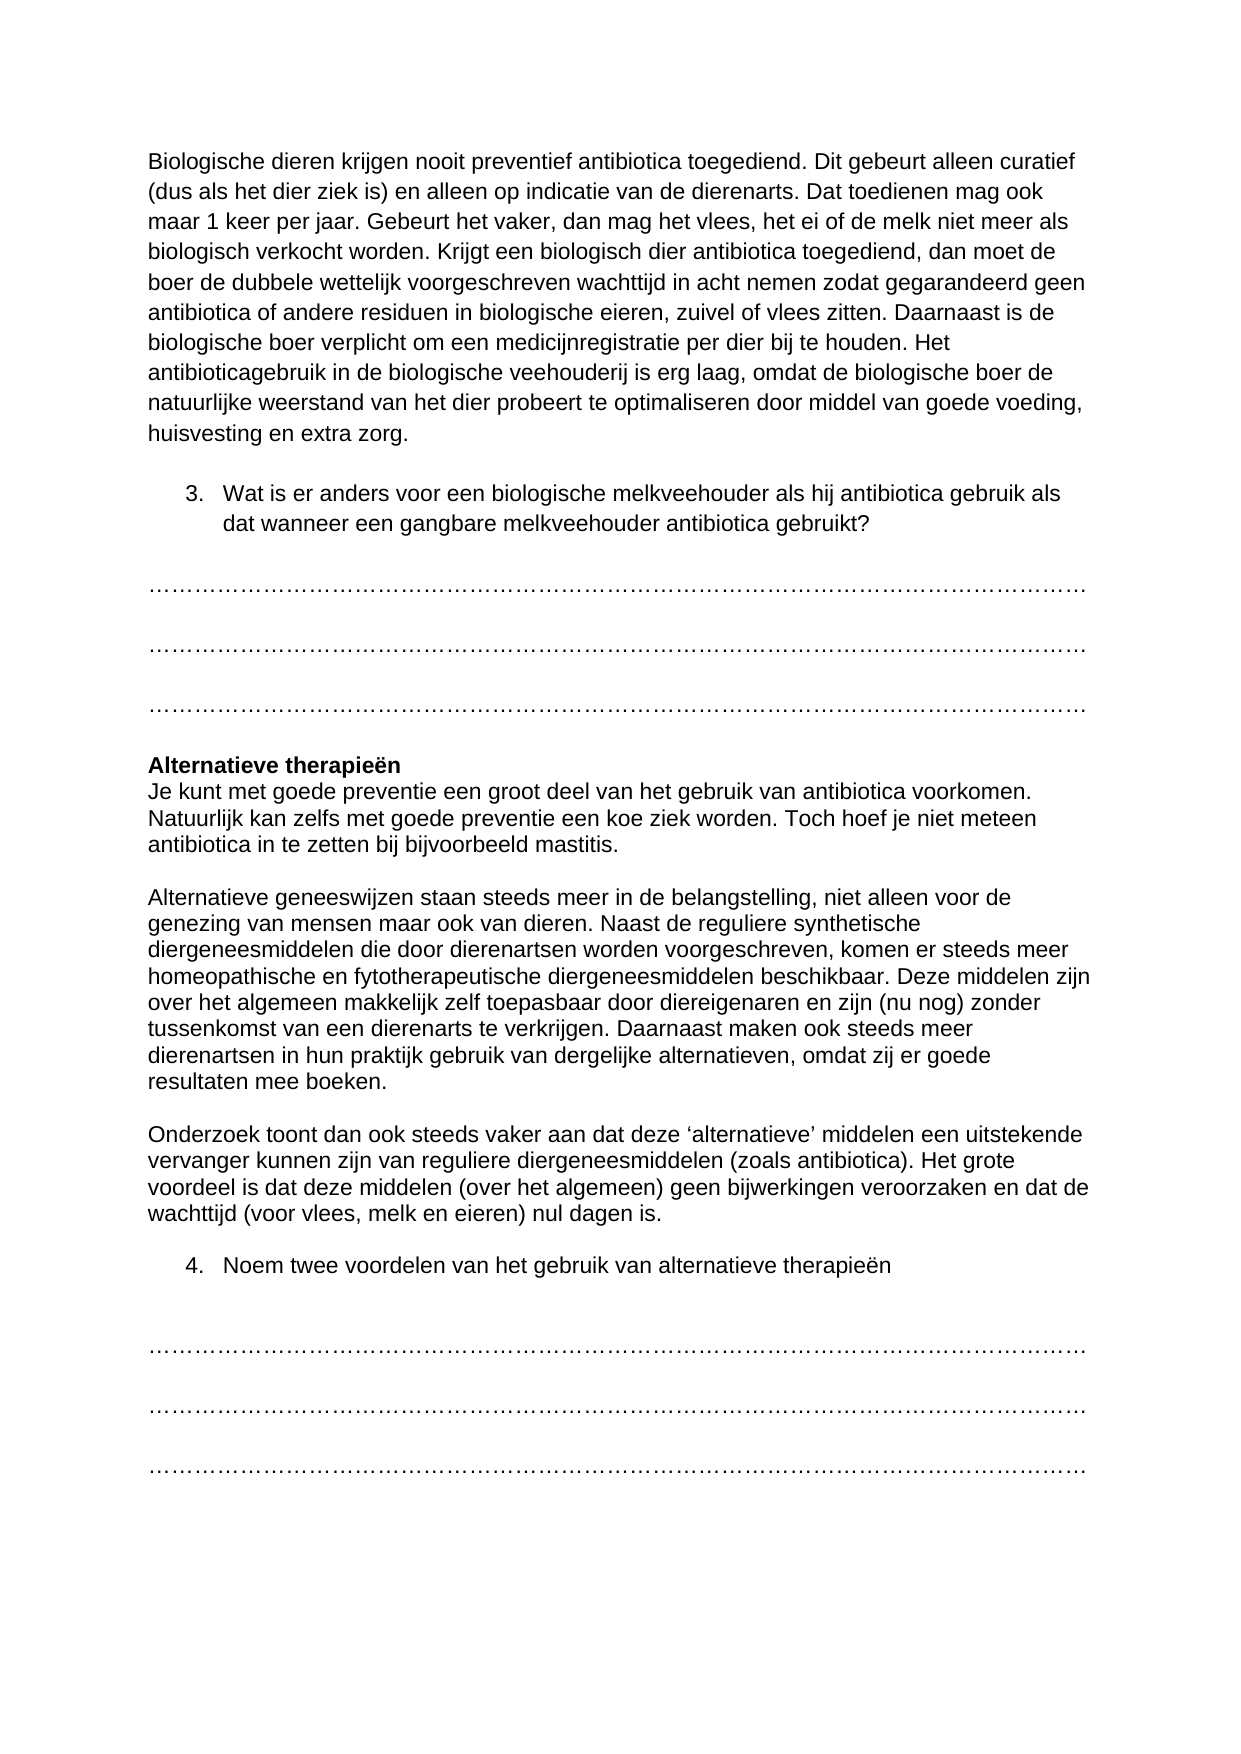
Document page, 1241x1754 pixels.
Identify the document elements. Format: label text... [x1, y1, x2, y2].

text …………………………………………………………………………………………………………… [148, 691, 1093, 718]
text Alternatieve therapieën [148, 752, 1093, 778]
text …………………………………………………………………………………………………………… [148, 1452, 1093, 1479]
list Noem twee voordelen van het gebruik van alternatieve therapieën [185, 1252, 1093, 1279]
text Biologische dieren krijgen nooit preventief antibiotica toegediend. Dit gebeurt alleen curatief (dus als het dier ziek is) en alleen op indicatie van de dierenarts. Dat toedienen mag ook maar 1 keer per jaar. Gebeurt het vaker, dan mag het vlees, het ei of de melk niet meer als biologisch verkocht worden. Krijgt een biologisch dier antibiotica toegediend, dan moet de boer de dubbele wettelijk voorgeschreven wachttijd in acht nemen zodat gegarandeerd geen antibiotica of andere residuen in biologische eieren, zuivel of vlees zitten. Daarnaast is de biologische boer verplicht om een medicijnregistratie per dier bij te houden. Het antibioticagebruik in de biologische veehouderij is erg laag, omdat de biologische boer de natuurlijke weerstand van het dier probeert te optimaliseren door middel van goede voeding, huisvesting en extra zorg. [148, 148, 1093, 446]
text Je kunt met goede preventie een groot deel van het gebruik van antibiotica voorkomen. Natuurlijk kan zelfs met goede preventie een koe ziek worden. Toch hoef je niet meteen antibiotica in te zetten bij bijvoorbeeld mastitis. [148, 778, 1093, 857]
list Wat is er anders voor een biologische melkveehouder als hij antibiotica gebruik als dat wanneer een gangbare melkveehouder antibiotica gebruikt? [185, 480, 1093, 536]
text Alternatieve geneeswijzen staan steeds meer in de belangstelling, niet alleen voor de genezing van mensen maar ook van dieren. Naast de reguliere synthetische diergeneesmiddelen die door dierenartsen worden voorgeschreven, komen er steeds meer homeopathische en fytotherapeutische diergeneesmiddelen beschikbaar. Deze middelen zijn over het algemeen makkelijk zelf toepasbaar door diereigenaren en zijn (nu nog) zonder tussenkomst van een dierenarts te verkrijgen. Daarnaast maken ook steeds meer dierenartsen in hun praktijk gebruik van dergelijke alternatieven, omdat zij er goede resultaten mee boeken. [148, 883, 1093, 1094]
text …………………………………………………………………………………………………………… [148, 631, 1093, 657]
text …………………………………………………………………………………………………………… [148, 1332, 1093, 1358]
text …………………………………………………………………………………………………………… [148, 571, 1093, 597]
text …………………………………………………………………………………………………………… [148, 1392, 1093, 1418]
text Onderzoek toont dan ook steeds vaker aan dat deze ‘alternatieve’ middelen een uitstekende vervanger kunnen zijn van reguliere diergeneesmiddelen (zoals antibiotica). Het grote voordeel is dat deze middelen (over het algemeen) geen bijwerkingen veroorzaken en dat de wachttijd (voor vlees, melk en eieren) nul dagen is. [148, 1094, 1093, 1226]
